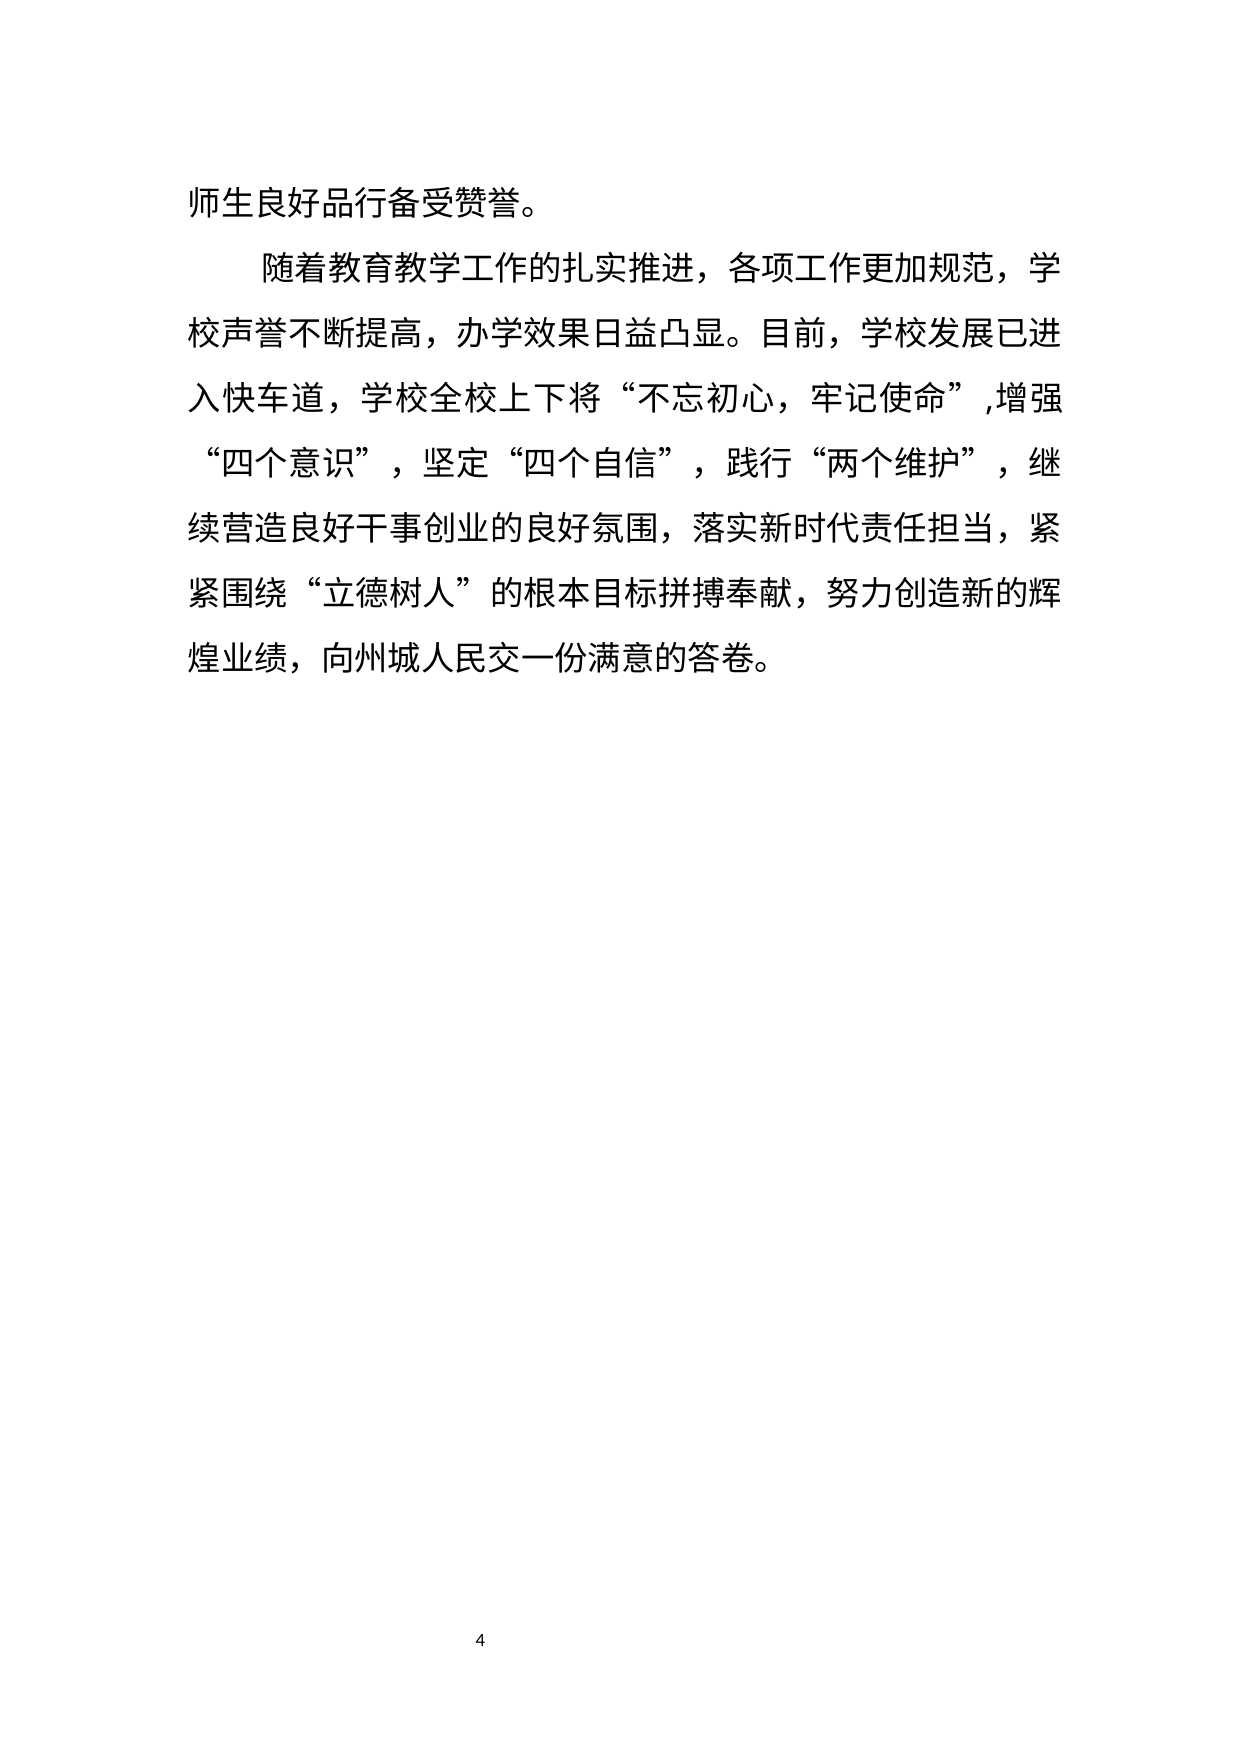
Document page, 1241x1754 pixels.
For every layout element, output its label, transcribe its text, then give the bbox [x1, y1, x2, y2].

text 随着教育教学工作的扎实推进，各项工作更加规范，学校声誉不断提高，办学效果日益凸显。目前，学校发展已进入快车道，学校全校上下将“不忘初心，牢记使命”,增强“四个意识”，坚定“四个自信”，践行“两个维护”，继续营造良好干事创业的良好氛围，落实新时代责任担当，紧紧围绕“立德树人”的根本目标拼搏奉献，努力创造新的辉煌业绩，向州城人民交一份满意的答卷。 [187, 233, 1063, 688]
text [187, 168, 1063, 233]
